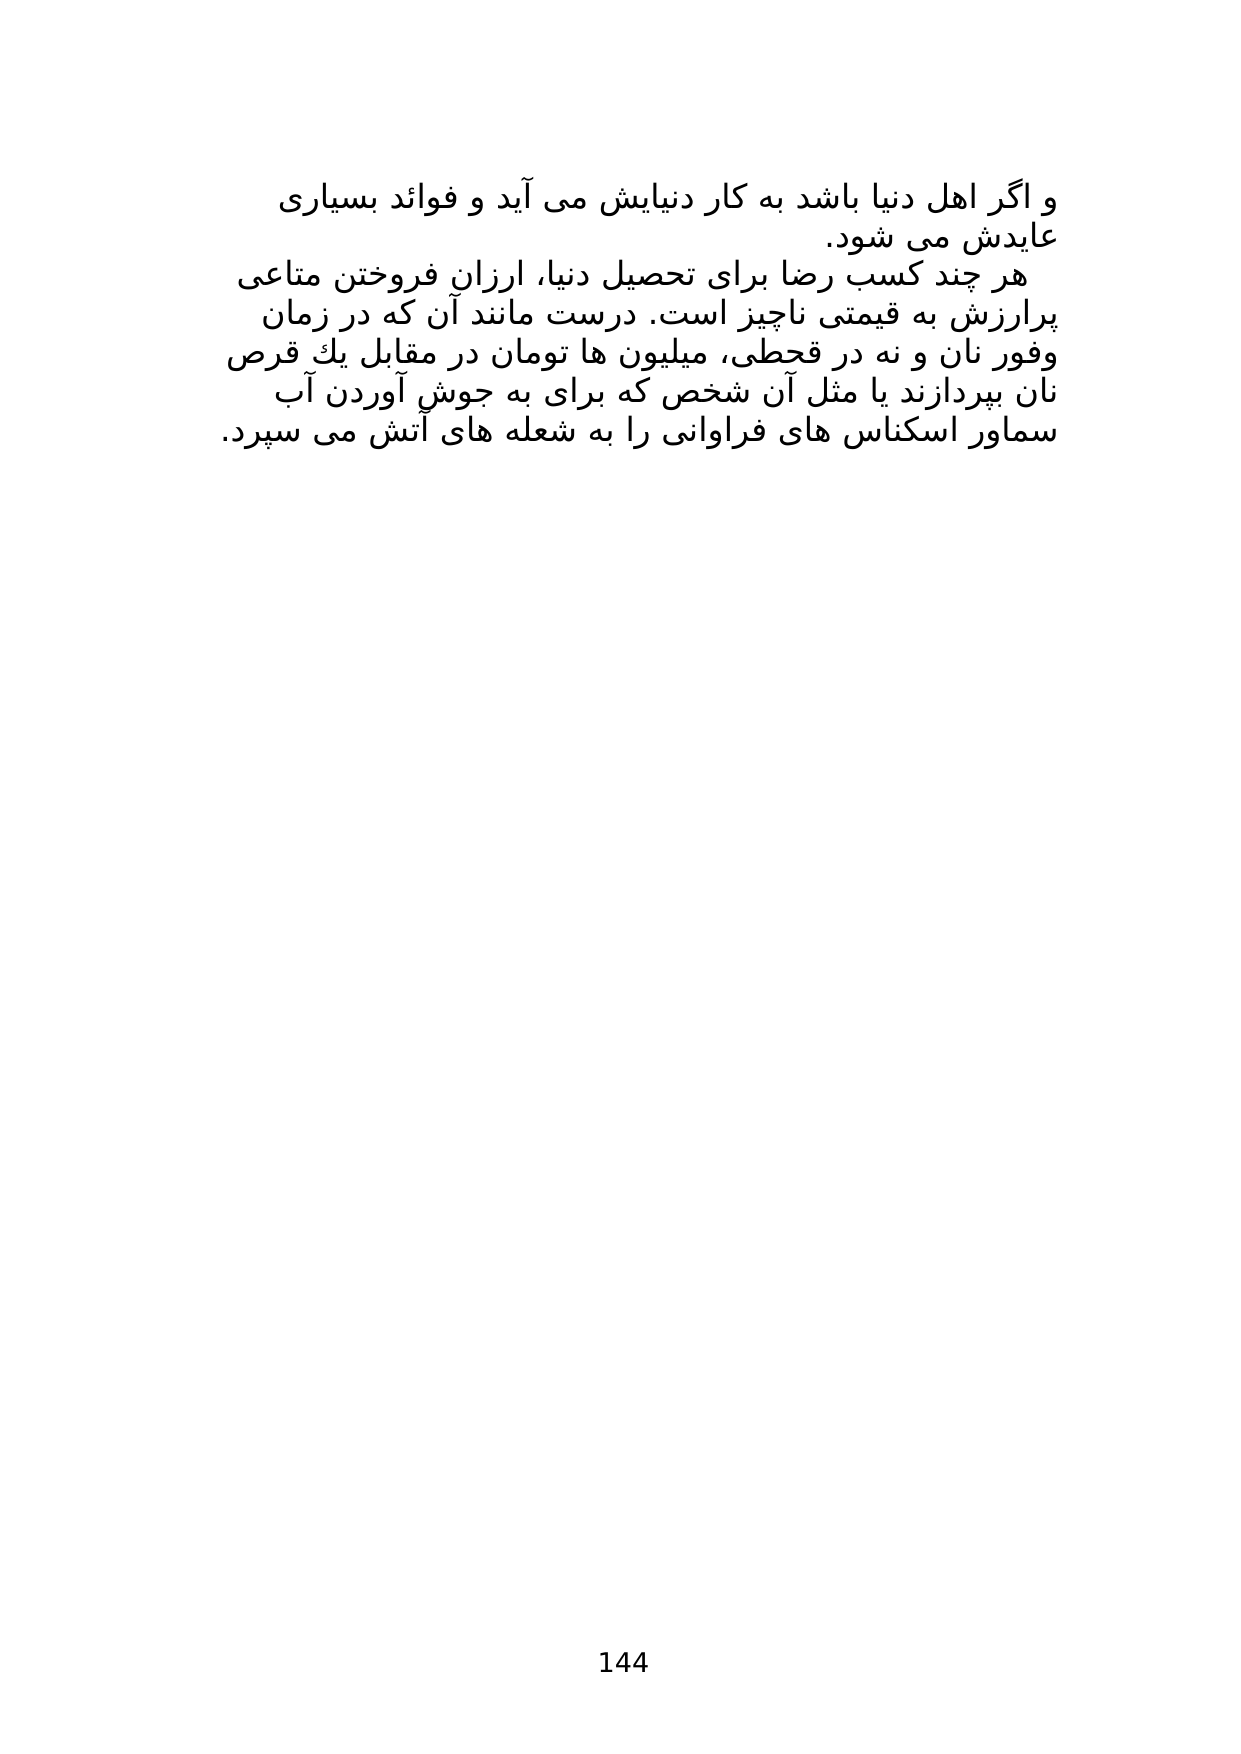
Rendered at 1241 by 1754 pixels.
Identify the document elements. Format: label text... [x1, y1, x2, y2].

text هر چند كسب رضا براى تحصيل دنيا، ارزان فروختن متاعى پرارزش به قيمتى ناچيز است. درست مانند آن كه در زمان وفور نان و نه در قحطى، ميليون ها تومان در مقابل يك قرص نان بپردازند يا مثل آن شخص كه براى به جوش آوردن آب سماور اسكناس هاى فراوانى را به شعله هاى آتش مى سپرد. [187, 255, 1059, 449]
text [187, 177, 1059, 255]
